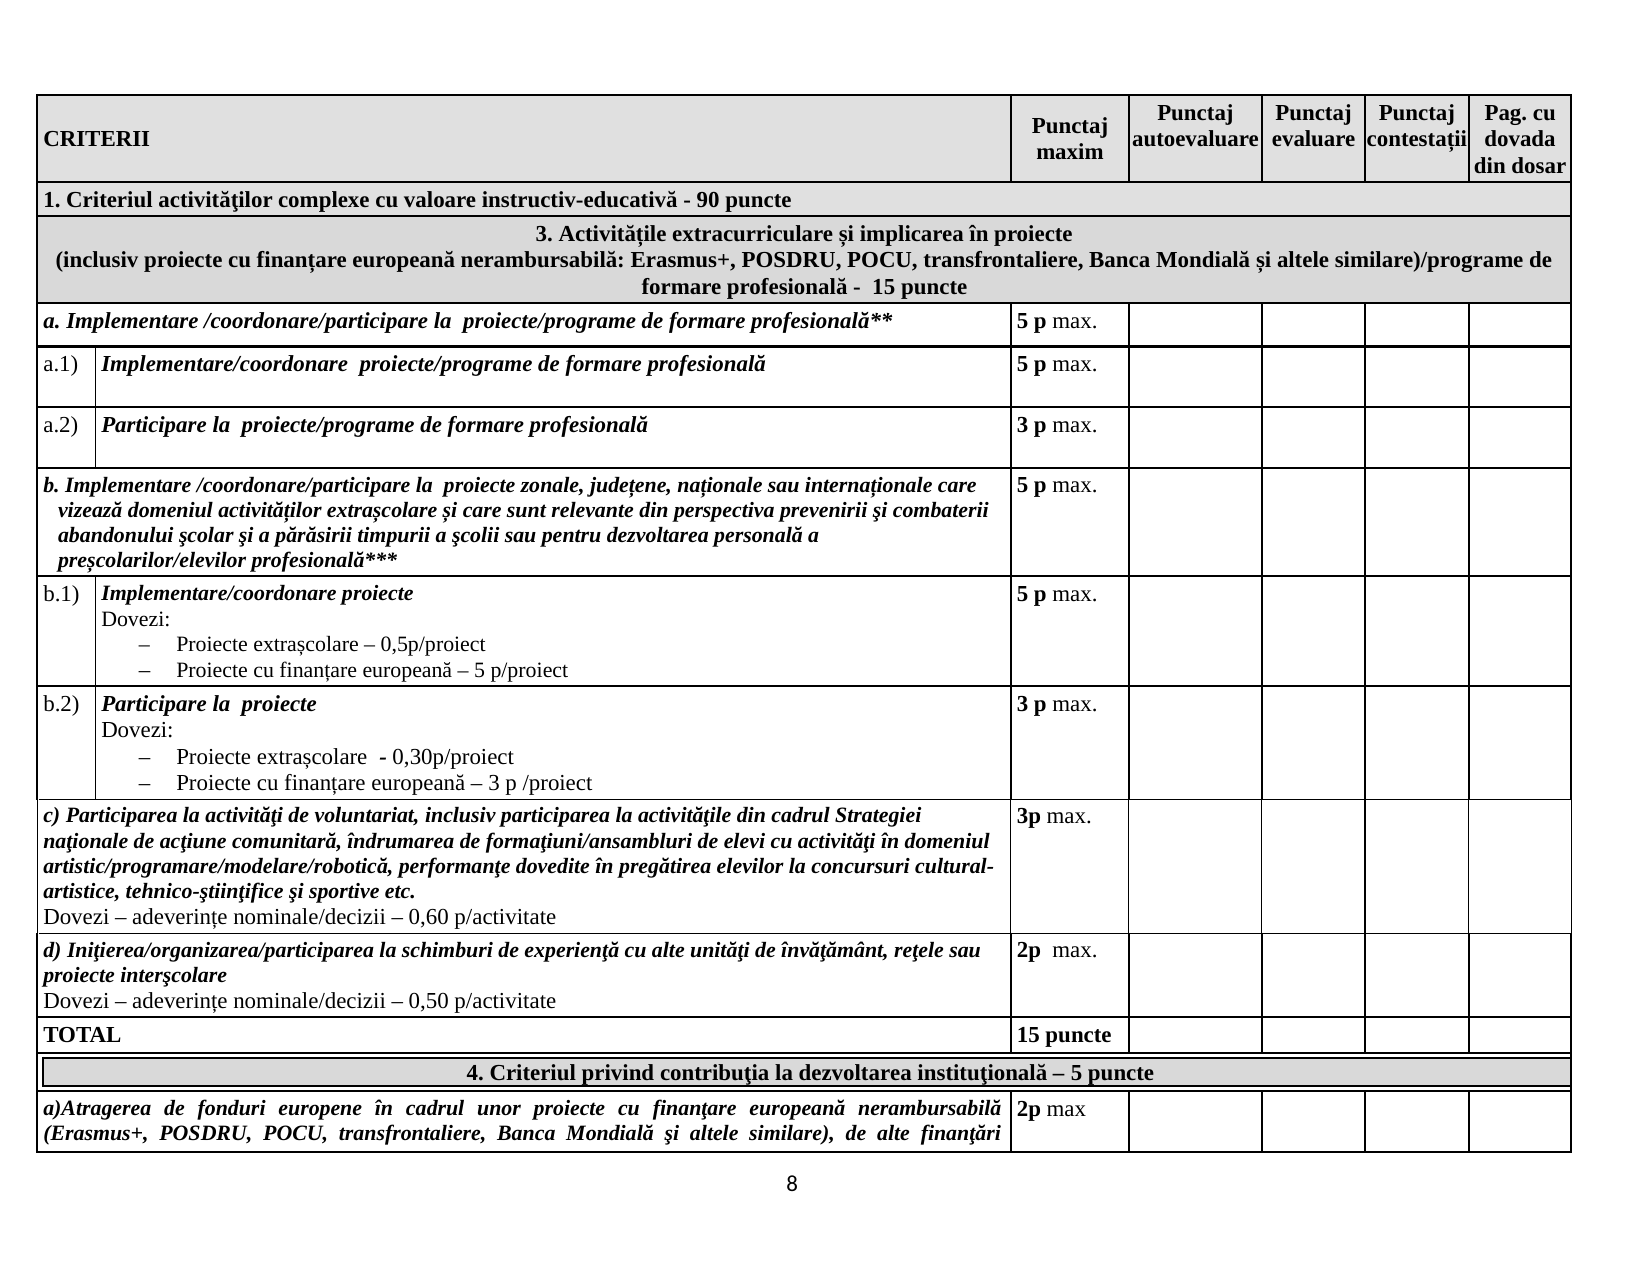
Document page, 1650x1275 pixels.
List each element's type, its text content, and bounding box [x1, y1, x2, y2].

table_cell 5 p max. [1012, 577, 1128, 685]
table_cell [1470, 577, 1570, 685]
table_cell [1470, 687, 1570, 798]
table_cell [1263, 304, 1364, 345]
table_cell b.1) [38, 577, 95, 685]
table_cell [1263, 348, 1364, 406]
table_header Punctaj maxim [1012, 96, 1128, 181]
table_cell c) Participarea la activităţi de voluntariat, inclusiv participarea la activităţile din cadrul Strategiei naţionale de acţiune comunitară, îndrumarea de formaţiuni/ansambluri de elevi cu activităţi în domeniul artistic/programare/modelare/robotică, performanţe dovedite în pregătirea elevilor la concursuri cultural-artistice, tehnico-ştiinţifice şi sportive etc. Dovezi – adeverințe nominale/decizii – 0,60 p/activitate [38, 800, 1010, 933]
table_cell [1129, 800, 1261, 933]
table_cell [1263, 1092, 1364, 1151]
table_cell [1366, 348, 1468, 406]
table_cell Implementare/coordonare proiecte Dovezi: Proiecte extrașcolare – 0,5p/proiect Proiecte cu finanțare europeană – 5 p/proiect [96, 577, 1010, 685]
table_header Punctaj evaluare [1263, 96, 1364, 181]
table_cell [1130, 1018, 1261, 1052]
table_cell [1263, 934, 1364, 1016]
table_cell [1366, 687, 1468, 798]
table_cell Participare la proiecte Dovezi: Proiecte extrașcolare - 0,30p/proiect Proiecte cu finanțare europeană – 3 p /proiect [96, 687, 1010, 798]
table_cell [1130, 304, 1261, 345]
table_cell [1263, 577, 1364, 685]
table_header Punctaj autoevaluare [1130, 96, 1261, 181]
table_cell [38, 1054, 1570, 1090]
table_cell [1263, 1018, 1364, 1052]
table_cell b. Implementare /coordonare/participare la proiecte zonale, județene, naționale sau internaționale care vizează domeniul activităților extrașcolare și care sunt relevante din perspectiva prevenirii şi combaterii abandonului şcolar şi a părăsirii timpurii a şcolii sau pentru dezvoltarea personală a preșcolarilor/elevilor profesională*** [38, 469, 1010, 575]
table_cell TOTAL [38, 1018, 1010, 1052]
table_cell 5 p max. [1012, 304, 1128, 345]
table_cell [1366, 304, 1468, 345]
table_cell [1262, 800, 1364, 933]
table_cell [1263, 469, 1364, 575]
table_cell [1470, 469, 1570, 575]
table_cell [1130, 1092, 1261, 1151]
table_cell [1470, 1018, 1570, 1052]
table_cell Implementare/coordonare proiecte/programe de formare profesională [96, 348, 1010, 406]
table_cell [1366, 408, 1468, 467]
table_cell a.2) [38, 408, 95, 467]
table_cell a. Implementare /coordonare/participare la proiecte/programe de formare profesională** [38, 304, 1010, 345]
table_cell [1366, 1092, 1468, 1151]
table_cell 3 p max. [1012, 687, 1128, 798]
table_header Punctaj contestații [1366, 96, 1468, 181]
table_cell [1366, 800, 1468, 933]
table_cell [1366, 934, 1468, 1016]
table_header CRITERII [38, 96, 1010, 181]
table_cell 3 p max. [1012, 408, 1128, 467]
table_cell [1130, 469, 1261, 575]
table_cell [1470, 1092, 1570, 1151]
table_cell [1130, 408, 1261, 467]
table_cell [1366, 1018, 1468, 1052]
table_cell [1130, 934, 1261, 1016]
table_header Pag. cu dovada din dosar [1470, 96, 1570, 181]
table_cell [1469, 800, 1571, 933]
table_cell 2p max [1012, 1092, 1128, 1151]
table_cell [1470, 934, 1570, 1016]
table_cell Participare la proiecte/programe de formare profesională [96, 408, 1010, 467]
table_cell 3p max. [1011, 800, 1128, 933]
table_cell 15 puncte [1012, 1018, 1128, 1052]
table_cell [1130, 577, 1261, 685]
table_cell 3. Activitățile extracurriculare și implicarea în proiecte (inclusiv proiecte cu finanțare europeană nerambursabilă: Erasmus+, POSDRU, POCU, transfrontaliere, Banca Mondială și altele similare)/programe de formare profesională - 15 puncte [38, 217, 1570, 302]
table_cell [1130, 687, 1261, 798]
table_cell [1366, 577, 1468, 685]
table_cell 1. Criteriul activităţilor complexe cu valoare instructiv-educativă - 90 puncte [38, 183, 1570, 215]
table_cell [1470, 348, 1570, 406]
table_cell [1470, 304, 1570, 345]
table_cell [1130, 348, 1261, 406]
table_cell 5 p max. [1012, 469, 1128, 575]
table_cell 2p max. [1012, 934, 1128, 1016]
table_cell [1263, 687, 1364, 798]
table_cell [1470, 408, 1570, 467]
table_cell 5 p max. [1012, 348, 1128, 406]
table_cell a.1) [38, 348, 95, 406]
table_cell b.2) [38, 687, 95, 798]
table_cell [1263, 408, 1364, 467]
table_cell d) Iniţierea/organizarea/participarea la schimburi de experienţă cu alte unităţi de învăţământ, reţele sau proiecte interşcolare Dovezi – adeverințe nominale/decizii – 0,50 p/activitate [38, 934, 1010, 1016]
table_cell [1366, 469, 1468, 575]
